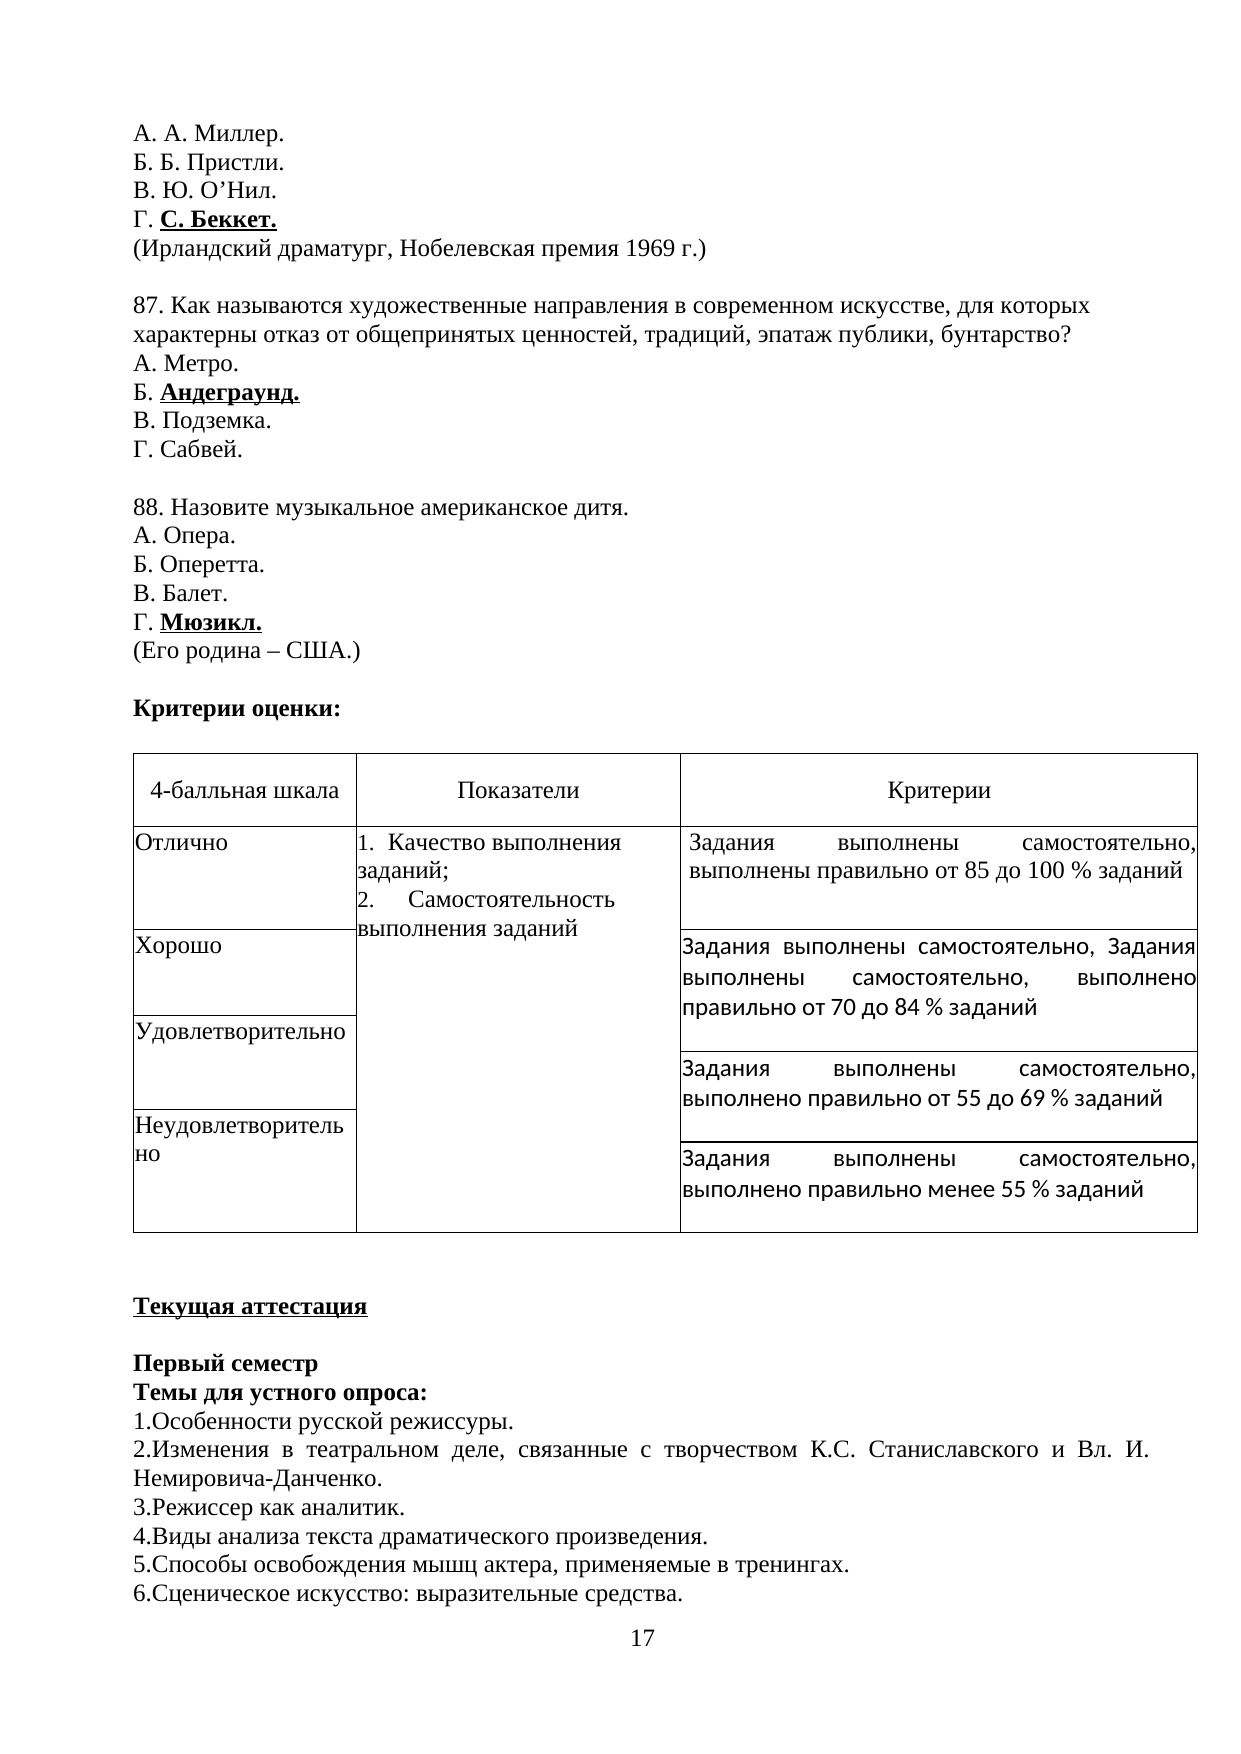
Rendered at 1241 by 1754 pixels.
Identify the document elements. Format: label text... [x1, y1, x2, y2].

text Первый семестр [133, 1348, 1152, 1377]
table_cell Качество выполнения заданий; Самостоятельность выполнения заданий [357, 827, 680, 1232]
table_header Критерии [681, 754, 1197, 826]
table_cell Задания выполнены самостоятельно, выполнено правильно от 55 до 69 % заданий [681, 1052, 1197, 1141]
text В. Ю. О’Нил. [133, 176, 1152, 204]
text 87. Как называются художественные направления в современном искусстве, для которых характерны отказ от общепринятых ценностей, традиций, эпатаж публики, бунтарство? [133, 291, 1152, 348]
table_cell Задания выполнены самостоятельно, выполнено правильно менее 55 % заданий [681, 1143, 1197, 1232]
table_cell Отлично [134, 827, 356, 929]
text А. Метро. [133, 348, 1152, 377]
text Критерии оценки: [133, 693, 1152, 722]
table_cell Неудовлетворительно [134, 1110, 356, 1232]
text Текущая аттестация [133, 1291, 1152, 1319]
table_cell Удовлетворительно [134, 1016, 356, 1109]
table_cell Задания выполнены самостоятельно, Задания выполнены самостоятельно, выполнено правильно от 70 до 84 % заданий [681, 930, 1197, 1051]
text В. Балет. [133, 578, 1152, 607]
text Г. Сабвей. [133, 434, 1152, 463]
text Г. Мюзикл. [133, 607, 1152, 636]
text Темы для устного опроса: [133, 1377, 1152, 1406]
text Б. Андеграунд. [133, 377, 1152, 406]
text А. А. Миллер. [133, 118, 1152, 147]
text Г. С. Беккет. [133, 204, 1152, 233]
text 4.Виды анализа текста драматического произведения. [133, 1521, 1152, 1549]
text 1.Особенности русской режиссуры. [133, 1406, 1152, 1434]
table_header Показатели [357, 754, 680, 826]
text Б. Б. Пристли. [133, 147, 1152, 176]
text Б. Оперетта. [133, 549, 1152, 578]
text 6.Сценическое искусство: выразительные средства. [133, 1578, 1152, 1607]
table_header 4-балльная шкала [134, 754, 356, 826]
text 88. Назовите музыкальное американское дитя. [133, 492, 1152, 521]
table_cell Хорошо [134, 930, 356, 1015]
text А. Опера. [133, 521, 1152, 549]
text (Его родина – США.) [133, 636, 1152, 664]
text В. Подземка. [133, 406, 1152, 434]
text (Ирландский драматург, Нобелевская премия 1969 г.) [133, 233, 1152, 262]
table_cell Задания выполнены самостоятельно, выполнены правильно от 85 до 100 % заданий [681, 827, 1197, 929]
text 3.Режиссер как аналитик. [133, 1492, 1152, 1521]
text 5.Способы освобождения мышц актера, применяемые в тренингах. [133, 1549, 1152, 1578]
text 2.Изменения в театральном деле, связанные с творчеством К.С. Станиславского и Вл. И. Немировича-Данченко. [133, 1434, 1152, 1492]
